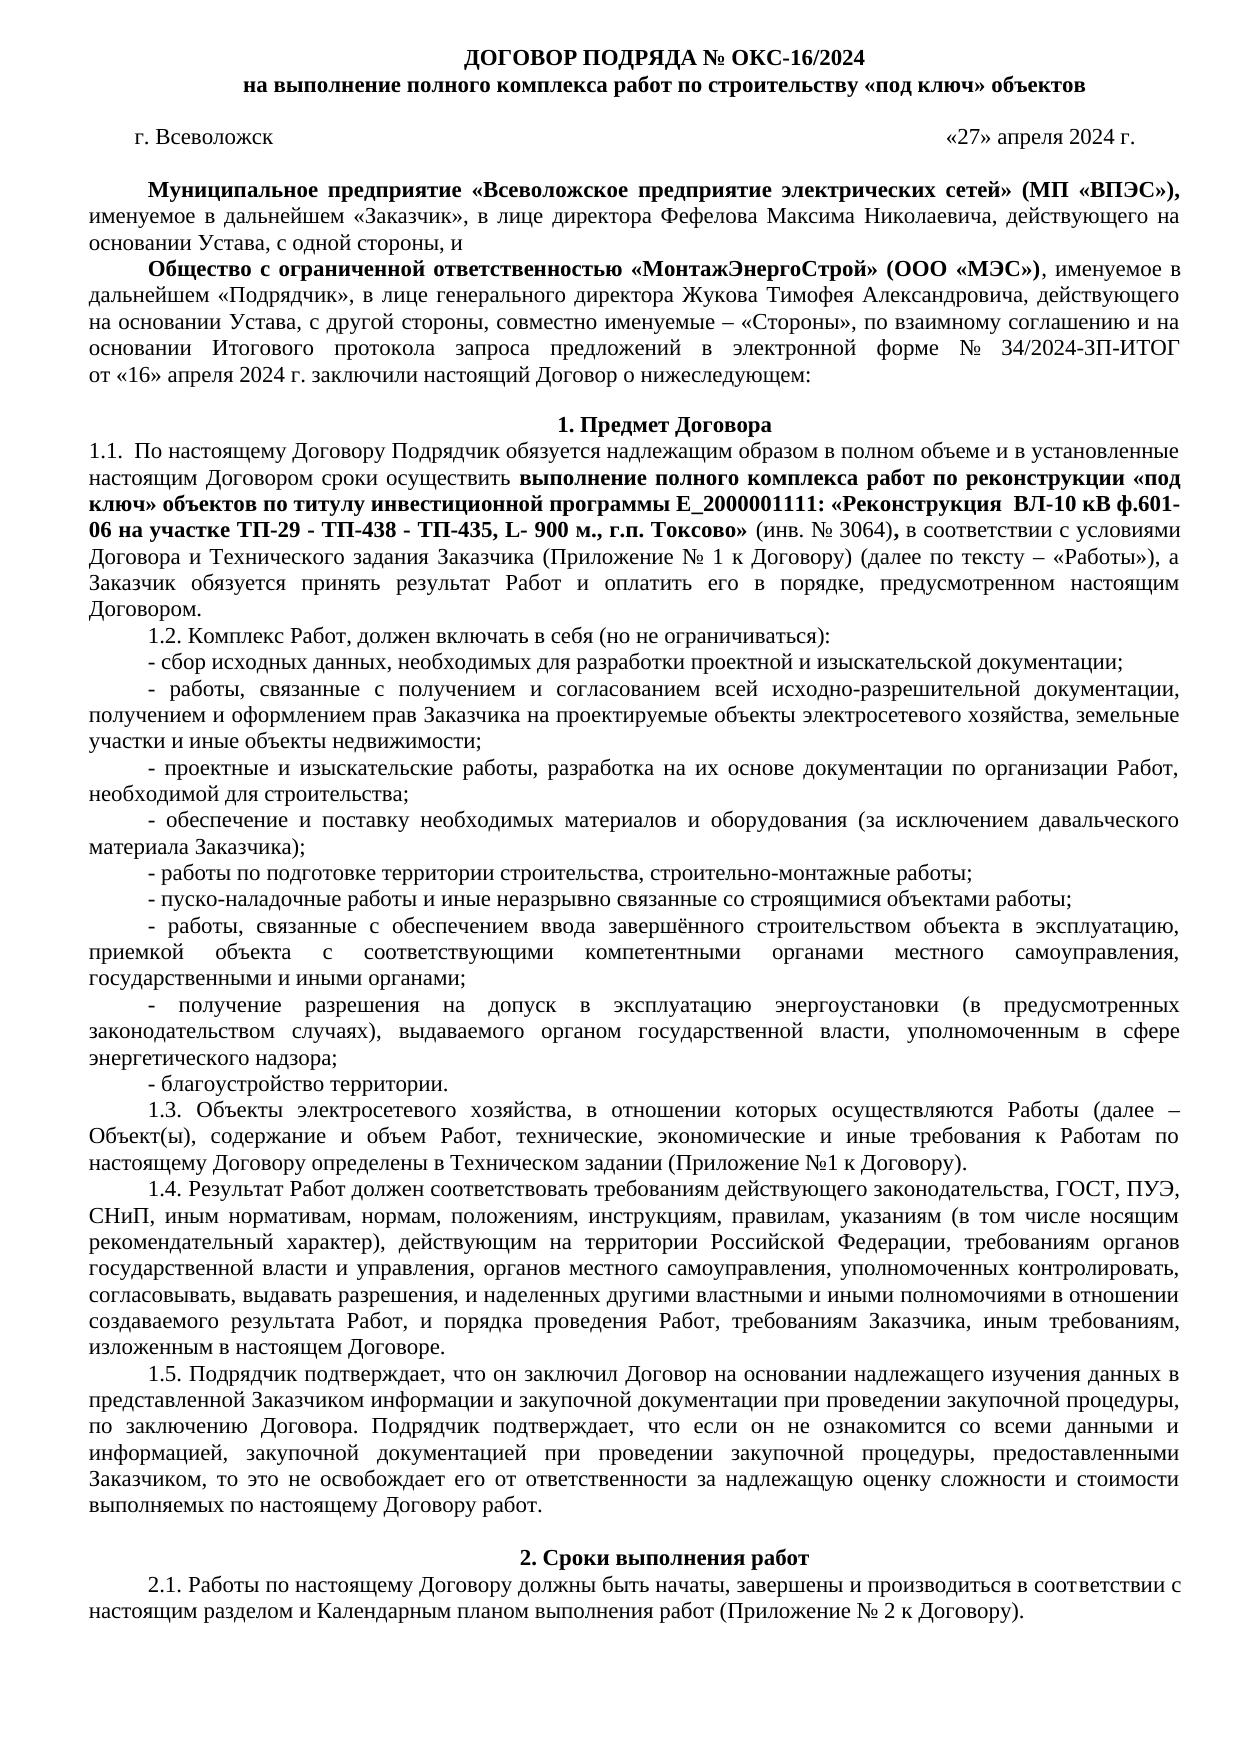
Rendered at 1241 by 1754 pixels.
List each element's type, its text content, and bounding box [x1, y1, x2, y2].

text 2. Сроки выполнения работ [89, 1544, 1181, 1571]
text - обеспечение и поставку необходимых материалов и оборудования (за исключением давальческого материала Заказчика); [89, 806, 1181, 859]
text - работы, связанные с обеспечением ввода завершённого строительством объекта в эксплуатацию, приемкой объекта с соответствующими компетентными органами местного самоуправления, государственными и иными органами; [89, 912, 1181, 991]
text - работы по подготовке территории строительства, строительно-монтажные работы; [89, 859, 1181, 885]
text Общество с ограниченной ответственностью «МонтажЭнергоСтрой» (ООО «МЭС»), именуемое в дальнейшем «Подрядчик», в лице генерального директора Жукова Тимофея Александровича, действующего на основании Устава, с другой стороны, совместно именуемые – «Стороны», по взаимному соглашению и на основании Итогового протокола запроса предложений в электронной форме № 34/2024-ЗП-ИТОГ от «16» апреля 2024 г. заключили настоящий Договор о нижеследующем: [89, 255, 1181, 387]
text ДОГОВОР ПОДРЯДА № ОКС-16/2024 [89, 44, 1181, 71]
text г. Всеволожск «27» апреля 2024 г. [89, 123, 1181, 150]
text Муниципальное предприятие «Всеволожское предприятие электрических сетей» (МП «ВПЭС»), именуемое в дальнейшем «Заказчик», в лице директора Фефелова Максима Николаевича, действующего на основании Устава, с одной стороны, и [89, 176, 1181, 255]
text - благоустройство территории. [89, 1070, 1181, 1096]
text 1.1. По настоящему Договору Подрядчик обязуется надлежащим образом в полном объеме и в установленные настоящим Договором сроки осуществить выполнение полного комплекса работ по реконструкции «под ключ» объектов по титулу инвестиционной программы E_2000001111: «Реконструкция ВЛ-10 кВ ф.601-06 на участке ТП-29 - ТП-438 - ТП-435, L- 900 м., г.п. Токсово» (инв. № 3064), в соответствии с условиями Договора и Технического задания Заказчика (Приложение № 1 к Договору) (далее по тексту – «Работы»), а Заказчик обязуется принять результат Работ и оплатить его в порядке, предусмотренном настоящим Договором. [89, 437, 1181, 622]
text на выполнение полного комплекса работ по строительству «под ключ» объектов [89, 71, 1181, 97]
text 1.4. Результат Работ должен соответствовать требованиям действующего законодательства, ГОСТ, ПУЭ, СНиП, иным нормативам, нормам, положениям, инструкциям, правилам, указаниям (в том числе носящим рекомендательный характер), действующим на территории Российской Федерации, требованиям органов государственной власти и управления, органов местного самоуправления, уполномоченных контролировать, согласовывать, выдавать разрешения, и наделенных другими властными и иными полномочиями в отношении создаваемого результата Работ, и порядка проведения Работ, требованиям Заказчика, иным требованиям, изложенным в настоящем Договоре. [89, 1175, 1181, 1360]
text 1.3. Объекты электросетевого хозяйства, в отношении которых осуществляются Работы (далее – Объект(ы), содержание и объем Работ, технические, экономические и иные требования к Работам по настоящему Договору определены в Техническом задании (Приложение №1 к Договору). [89, 1096, 1181, 1175]
text - работы, связанные с получением и согласованием всей исходно-разрешительной документации, получением и оформлением прав Заказчика на проектируемые объекты электросетевого хозяйства, земельные участки и иные объекты недвижимости; [89, 674, 1181, 754]
text 1.5. Подрядчик подтверждает, что он заключил Договор на основании надлежащего изучения данных в представленной Заказчиком информации и закупочной документации при проведении закупочной процедуры, по заключению Договора. Подрядчик подтверждает, что если он не ознакомится со всеми данными и информацией, закупочной документацией при проведении закупочной процедуры, предоставленными Заказчиком, то это не освобождает его от ответственности за надлежащую оценку сложности и стоимости выполняемых по настоящему Договору работ. [89, 1360, 1181, 1518]
text - пуско-наладочные работы и иные неразрывно связанные со строящимися объектами работы; [89, 885, 1181, 912]
text - сбор исходных данных, необходимых для разработки проектной и изыскательской документации; [89, 648, 1181, 674]
text 1.2. Комплекс Работ, должен включать в себя (но не ограничиваться): [89, 622, 1181, 648]
text 2.1. Работы по настоящему Договору должны быть начаты, завершены и производиться в соответствии с настоящим разделом и Календарным планом выполнения работ (Приложение № 2 к Договору). [89, 1571, 1181, 1623]
text - проектные и изыскательские работы, разработка на их основе документации по организации Работ, необходимой для строительства; [89, 754, 1181, 806]
text 1. Предмет Договора [89, 411, 1181, 437]
text - получение разрешения на допуск в эксплуатацию энергоустановки (в предусмотренных законодательством случаях), выдаваемого органом государственной власти, уполномоченным в сфере энергетического надзора; [89, 991, 1181, 1070]
